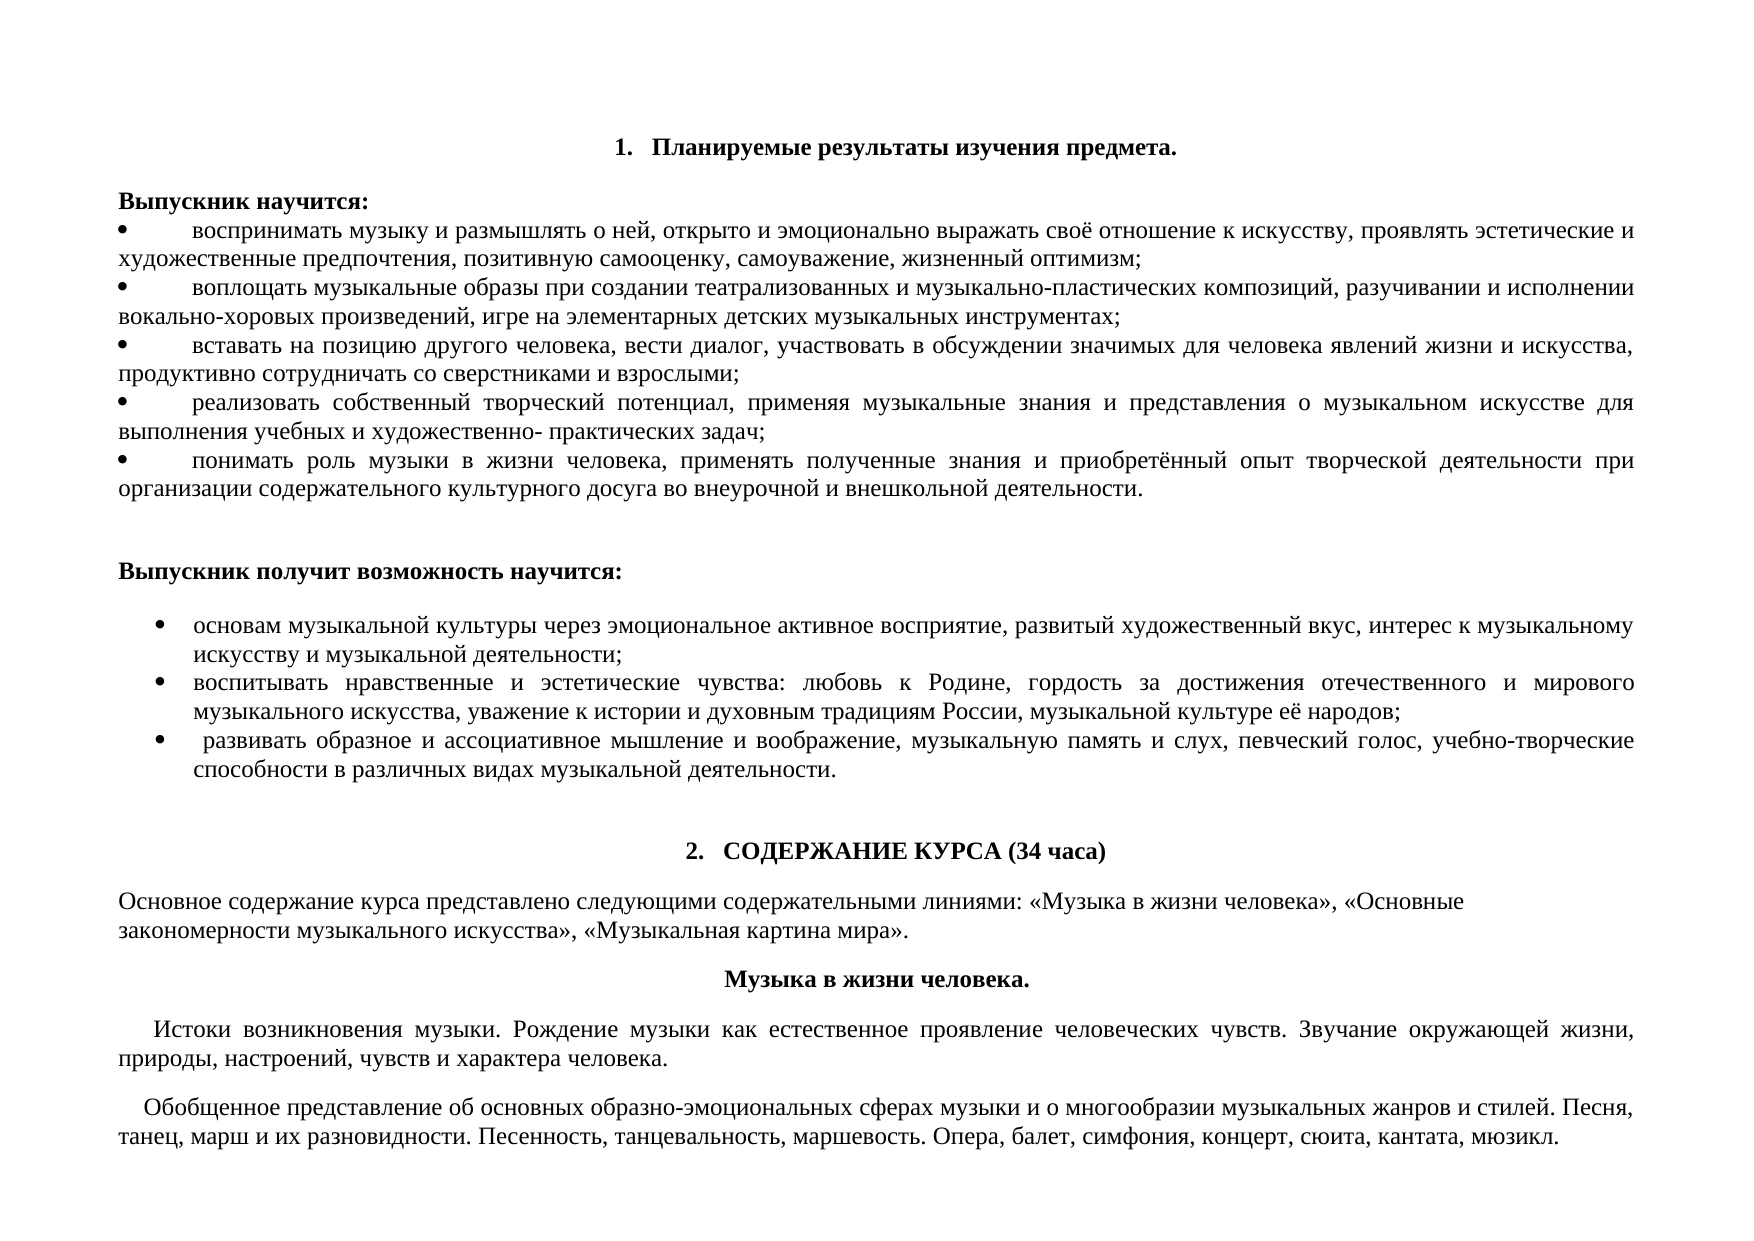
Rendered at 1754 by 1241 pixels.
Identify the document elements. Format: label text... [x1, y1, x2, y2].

text Выпускник получит возможность научится: [118, 556, 1636, 585]
text Выпускник научится: [118, 186, 1636, 215]
list Планируемые результаты изучения предмета. [156, 132, 1636, 161]
text Музыка в жизни человека. [118, 964, 1636, 993]
text Истоки возникновения музыки. Рождение музыки как естественное проявление человеческих чувств. Звучание окружающей жизни, природы, настроений, чувств и характера человека. [118, 1014, 1636, 1071]
text Обобщенное представление об основных образно-эмоциональных сферах музыки и о многообразии музыкальных жанров и стилей. Песня, танец, марш и их разновидности. Песенность, танцевальность, маршевость. Опера, балет, симфония, концерт, сюита, кантата, мюзикл. [118, 1092, 1636, 1150]
text Основное содержание курса представлено следующими содержательными линиями: «Музыка в жизни человека», «Основные закономерности музыкального искусства», «Музыкальная картина мира». [118, 886, 1636, 943]
list СОДЕРЖАНИЕ КУРСА (34 часа) [156, 836, 1636, 865]
list основам музыкальной культуры через эмоциональное активное восприятие, развитый художественный вкус, интерес к музыкальному искусству и музыкальной деятельности; [156, 610, 1636, 667]
list воплощать музыкальные образы при создании театрализованных и музыкально-пластических композиций, разучивании и исполнении вокально-хоровых произведений, игре на элементарных детских музыкальных инструментах; [118, 272, 1636, 330]
list развивать образное и ассоциативное мышление и воображение, музыкальную память и слух, певческий голос, учебно-творческие способности в различных видах музыкальной деятельности. [156, 725, 1636, 782]
list воспитывать нравственные и эстетические чувства: любовь к Родине, гордость за достижения отечественного и мирового музыкального искусства, уважение к истории и духовным традициям России, музыкальной культуре её народов; [156, 667, 1636, 725]
list понимать роль музыки в жизни человека, применять полученные знания и приобретённый опыт творческой деятельности при организации содержательного культурного досуга во внеурочной и внешкольной деятельности. [118, 445, 1636, 502]
list вставать на позицию другого человека, вести диалог, участвовать в обсуждении значимых для человека явлений жизни и искусства, продуктивно сотрудничать со сверстниками и взрослыми; [118, 330, 1636, 387]
list реализовать собственный творческий потенциал, применяя музыкальные знания и представления о музыкальном искусстве для выполнения учебных и художественно- практических задач; [118, 387, 1636, 445]
list воспринимать музыку и размышлять о ней, открыто и эмоционально выражать своё отношение к искусству, проявлять эстетические и художественные предпочтения, позитивную самооценку, самоуважение, жизненный оптимизм; [118, 215, 1636, 272]
